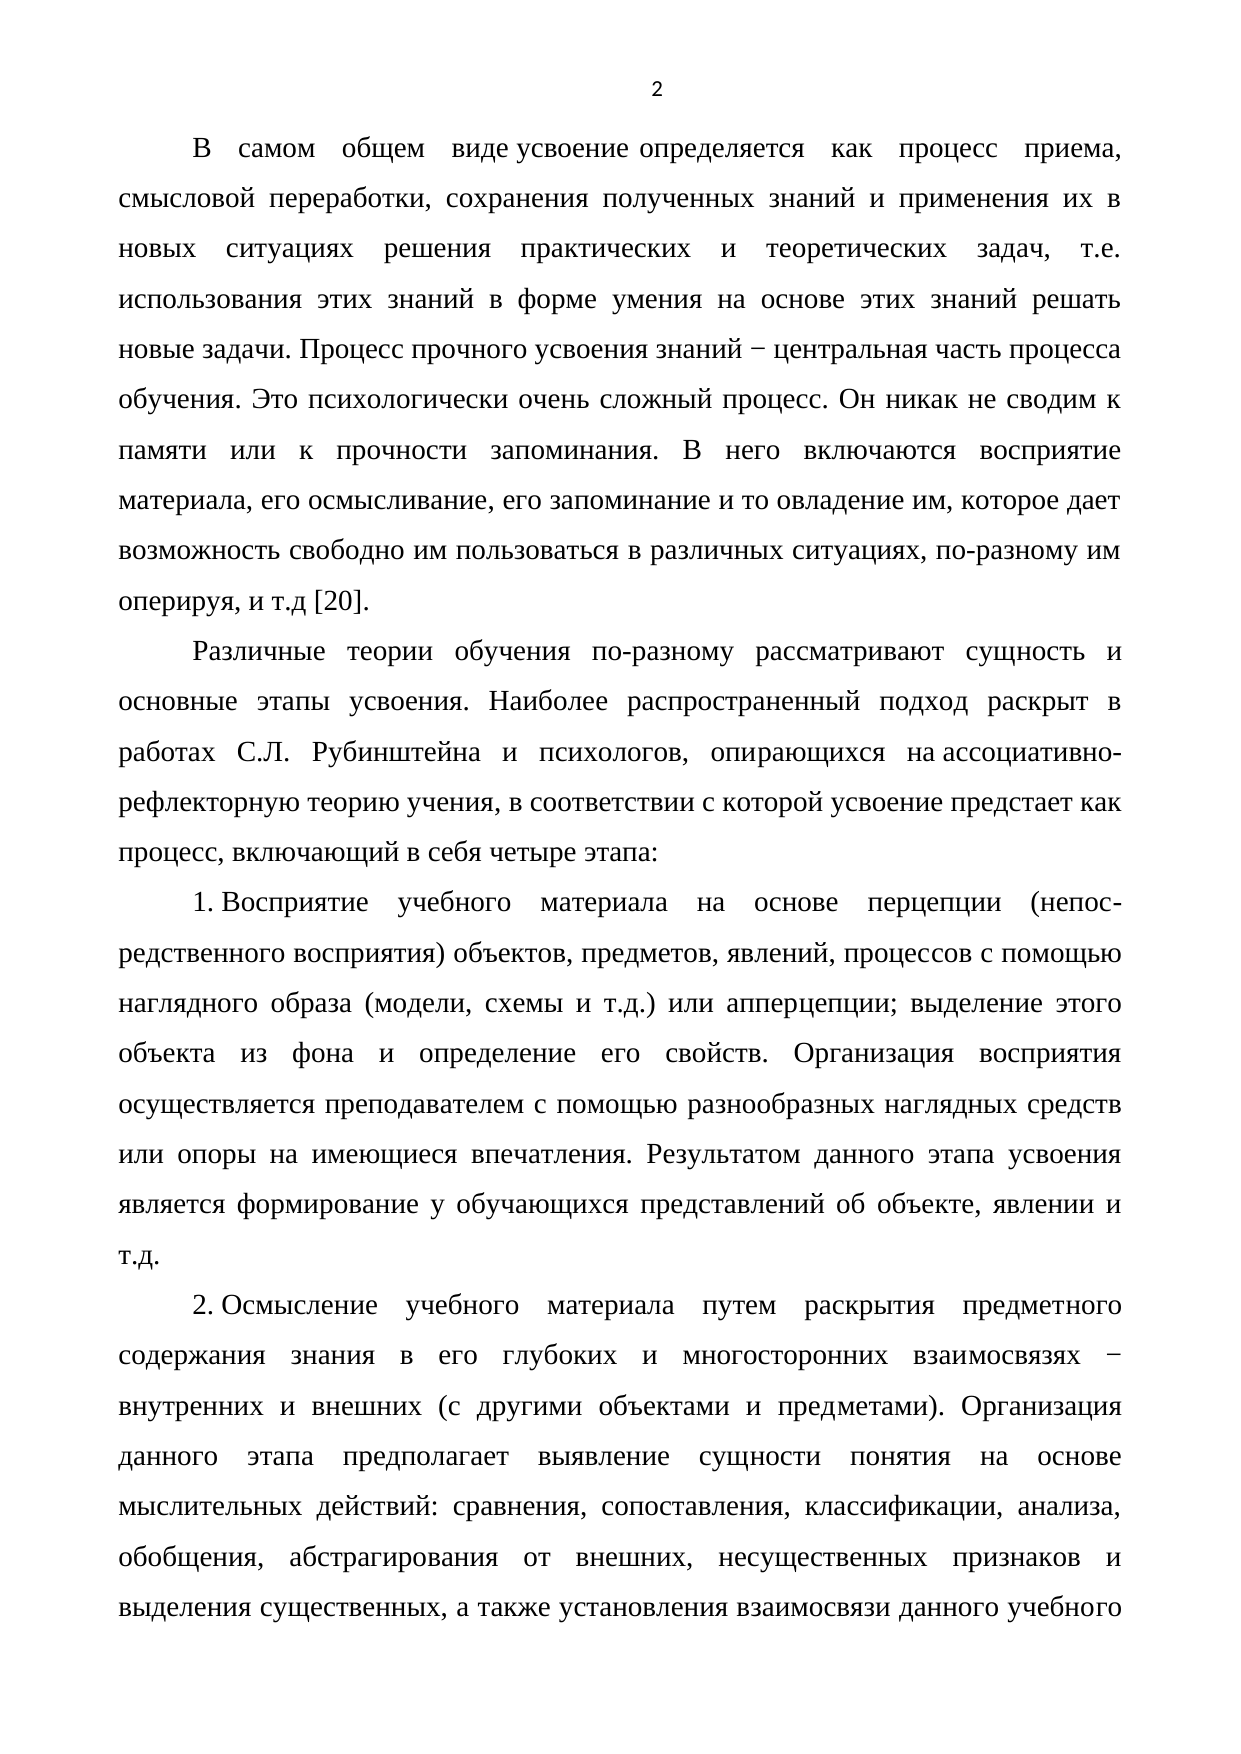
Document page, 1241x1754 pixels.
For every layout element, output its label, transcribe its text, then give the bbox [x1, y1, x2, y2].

text 1. Восприятие учебного материала на основе перцепции (непосредственного восприятия) объектов, предметов, явлений, процессов с помощью наглядного образа (модели, схемы и т.д.) или апперцепции; выделение этого объекта из фона и определение его свойств. Организация восприятия осуществляется преподавателем с помощью разнообразных наглядных средств или опоры на имеющиеся впечатления. Результатом данного этапа усвоения является формирование у обучающихся представлений об объекте, явлении и т.д. [118, 884, 1122, 1270]
text В самом общем виде усвоение определяется как процесс приема, смысловой переработки, сохранения полученных знаний и применения их в новых ситуациях решения практических и теоретических задач, т.е. использования этих знаний в форме умения на основе этих знаний решать новые задачи. Процесс прочного усвоения знаний − центральная часть процесса обучения. Это психологически очень сложный процесс. Он никак не сводим к памяти или к прочности запоминания. В него включаются восприятие материала, его осмысливание, его запоминание и то овладение им, которое дает возможность свободно им пользоваться в различных ситуациях, по-разному им оперируя, и т.д [20]. [118, 130, 1122, 616]
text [118, 1287, 1122, 1622]
text Различные теории обучения по-разному рассматривают сущность и основные этапы усвоения. Наиболее распространенный подход раскрыт в работах С.Л. Рубинштейна и психологов, опирающихся на ассоциативно-рефлекторную теорию учения, в соответствии с которой усвоение предстает как процесс, включающий в себя четыре этапа: [118, 633, 1122, 868]
